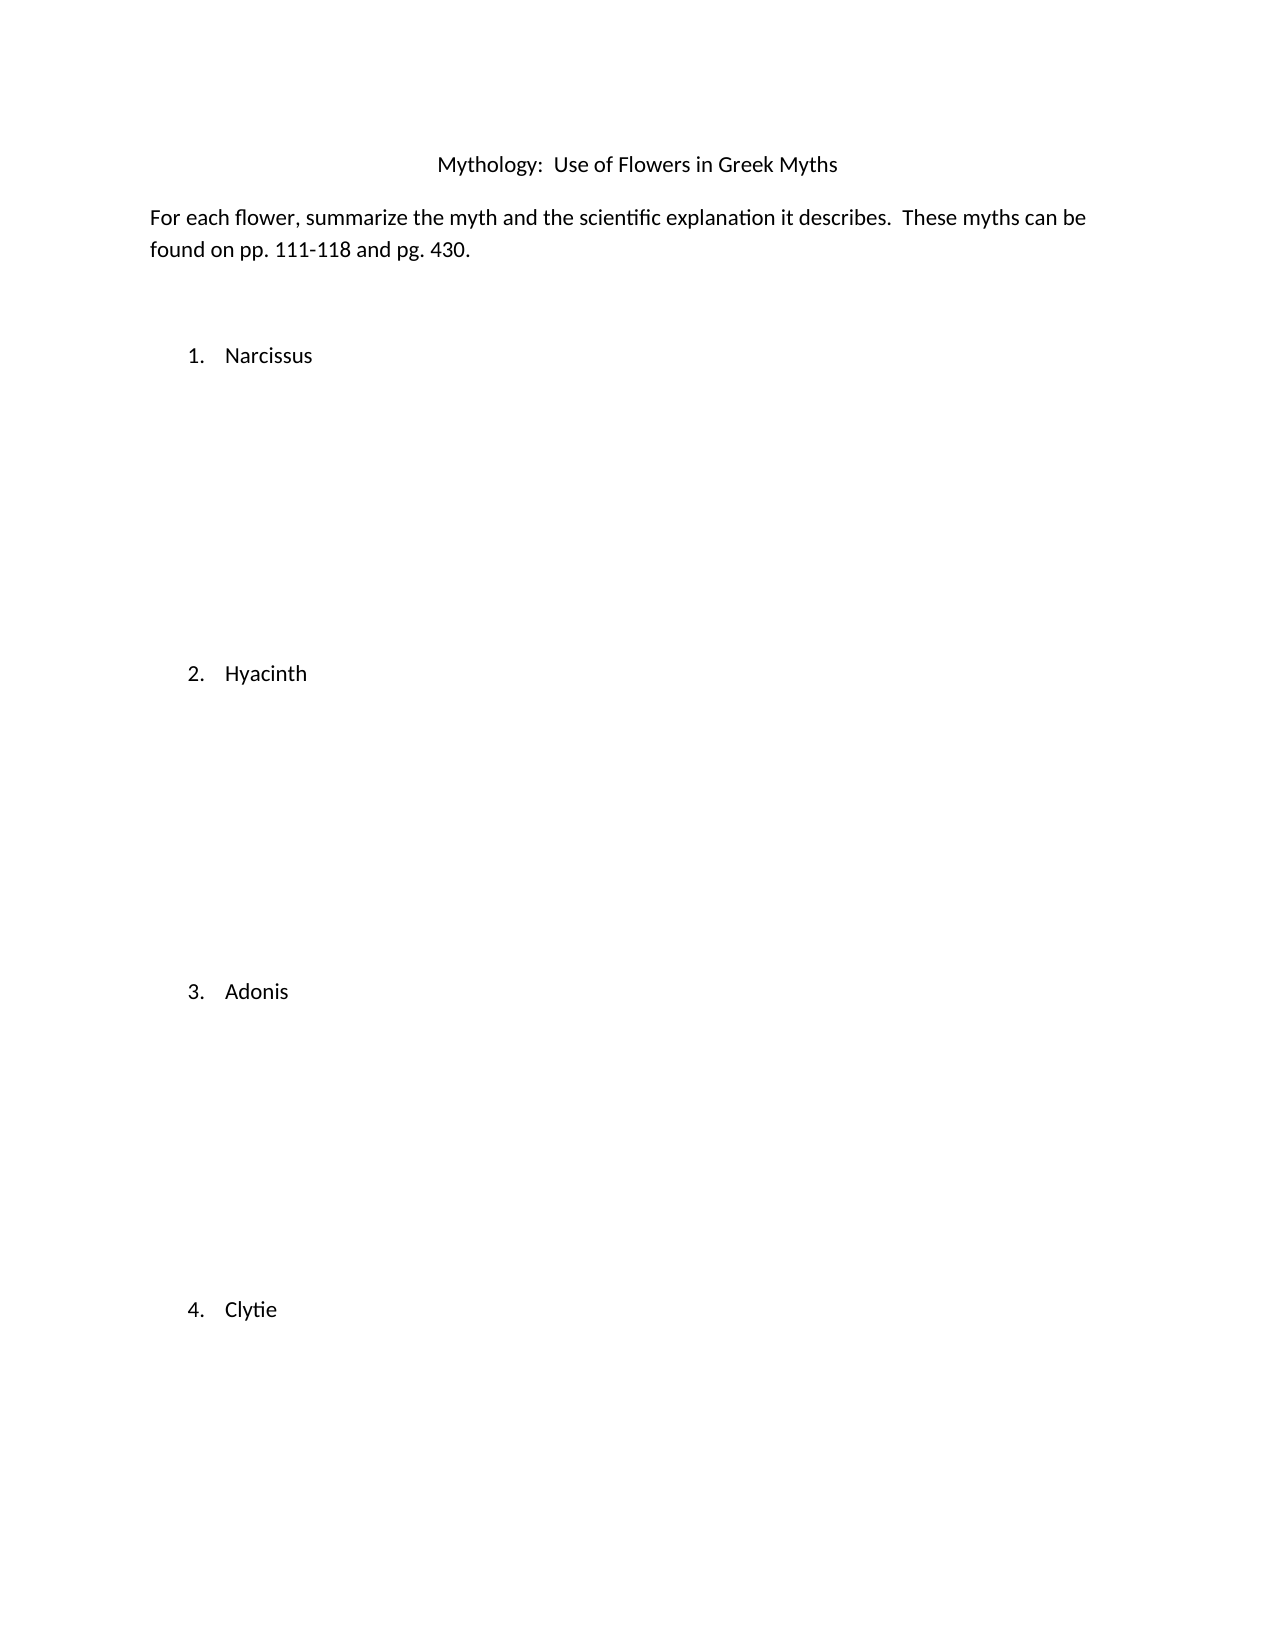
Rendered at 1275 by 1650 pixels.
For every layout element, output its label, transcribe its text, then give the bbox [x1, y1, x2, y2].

list Adonis [187, 977, 1125, 1006]
list Hyacinth [187, 659, 1125, 687]
text Mythology: Use of Flowers in Greek Myths [150, 150, 1125, 178]
list Narcissus [187, 341, 1125, 369]
list Clytie [187, 1296, 1125, 1324]
text For each flower, summarize the myth and the scientific explanation it describes. These myths can be found on pp. 111-118 and pg. 430. [150, 203, 1125, 263]
